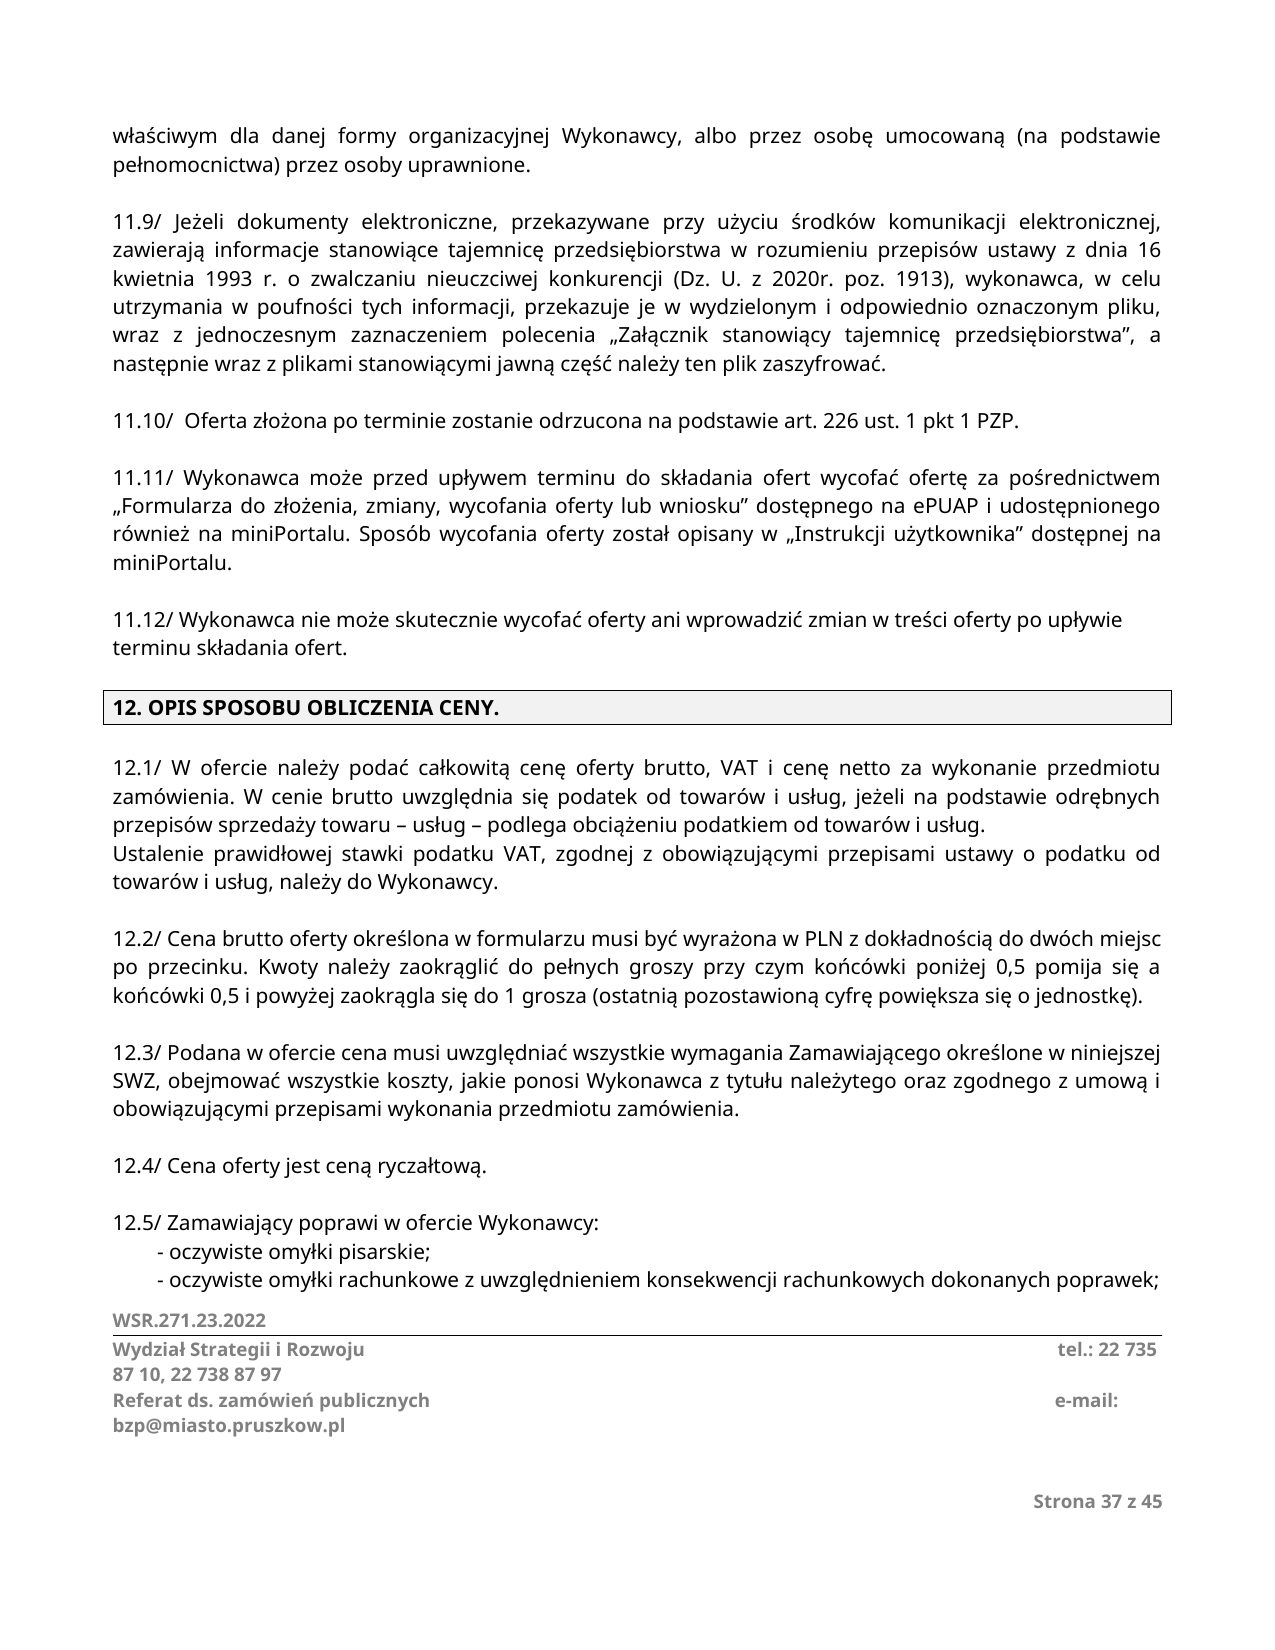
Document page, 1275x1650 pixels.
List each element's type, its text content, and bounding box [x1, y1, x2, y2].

text 12.5/ Zamawiający poprawi w ofercie Wykonawcy: [112, 1208, 1162, 1237]
text 12.4/ Cena oferty jest ceną ryczałtową. [112, 1151, 1162, 1180]
text 12.2/ Cena brutto oferty określona w formularzu musi być wyrażona w PLN z dokładnością do dwóch miejsc po przecinku. Kwoty należy zaokrąglić do pełnych groszy przy czym końcówki poniżej 0,5 pomija się a końcówki 0,5 i powyżej zaokrągla się do 1 grosza (ostatnią pozostawioną cyfrę powiększa się o jednostkę). [112, 924, 1162, 1009]
text 12.3/ Podana w ofercie cena musi uwzględniać wszystkie wymagania Zamawiającego określone w niniejszej SWZ, obejmować wszystkie koszty, jakie ponosi Wykonawca z tytułu należytego oraz zgodnego z umową i obowiązującymi przepisami wykonania przedmiotu zamówienia. [112, 1038, 1162, 1123]
text - oczywiste omyłki pisarskie; [157, 1237, 1162, 1265]
text 11.9/ Jeżeli dokumenty elektroniczne, przekazywane przy użyciu środków komunikacji elektronicznej, zawierają informacje stanowiące tajemnicę przedsiębiorstwa w rozumieniu przepisów ustawy z dnia 16 kwietnia 1993 r. o zwalczaniu nieuczciwej konkurencji (Dz. U. z 2020r. poz. 1913), wykonawca, w celu utrzymania w poufności tych informacji, przekazuje je w wydzielonym i odpowiednio oznaczonym pliku, wraz z jednoczesnym zaznaczeniem polecenia „Załącznik stanowiący tajemnicę przedsiębiorstwa”, a następnie wraz z plikami stanowiącymi jawną część należy ten plik zaszyfrować. [112, 207, 1162, 377]
text 12.1/ W ofercie należy podać całkowitą cenę oferty brutto, VAT i cenę netto za wykonanie przedmiotu zamówienia. W cenie brutto uwzględnia się podatek od towarów i usług, jeżeli na podstawie odrębnych przepisów sprzedaży towaru – usług – podlega obciążeniu podatkiem od towarów i usług. [112, 753, 1162, 839]
text 11.10/ Oferta złożona po terminie zostanie odrzucona na podstawie art. 226 ust. 1 pkt 1 PZP. [112, 406, 1162, 434]
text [112, 121, 1162, 178]
text 11.12/ Wykonawca nie może skutecznie wycofać oferty ani wprowadzić zmian w treści oferty po upływie terminu składania ofert. [112, 605, 1162, 662]
text 11.11/ Wykonawca może przed upływem terminu do składania ofert wycofać ofertę za pośrednictwem „Formularza do złożenia, zmiany, wycofania oferty lub wniosku” dostępnego na ePUAP i udostępnionego również na miniPortalu. Sposób wycofania oferty został opisany w „Instrukcji użytkownika” dostępnej na miniPortalu. [112, 463, 1162, 576]
text - oczywiste omyłki rachunkowe z uwzględnieniem konsekwencji rachunkowych dokonanych poprawek; [157, 1265, 1162, 1294]
text 12. OPIS SPOSOBU OBLICZENIA CENY. [104, 691, 1171, 724]
text Ustalenie prawidłowej stawki podatku VAT, zgodnej z obowiązującymi przepisami ustawy o podatku od towarów i usług, należy do Wykonawcy. [112, 839, 1162, 896]
